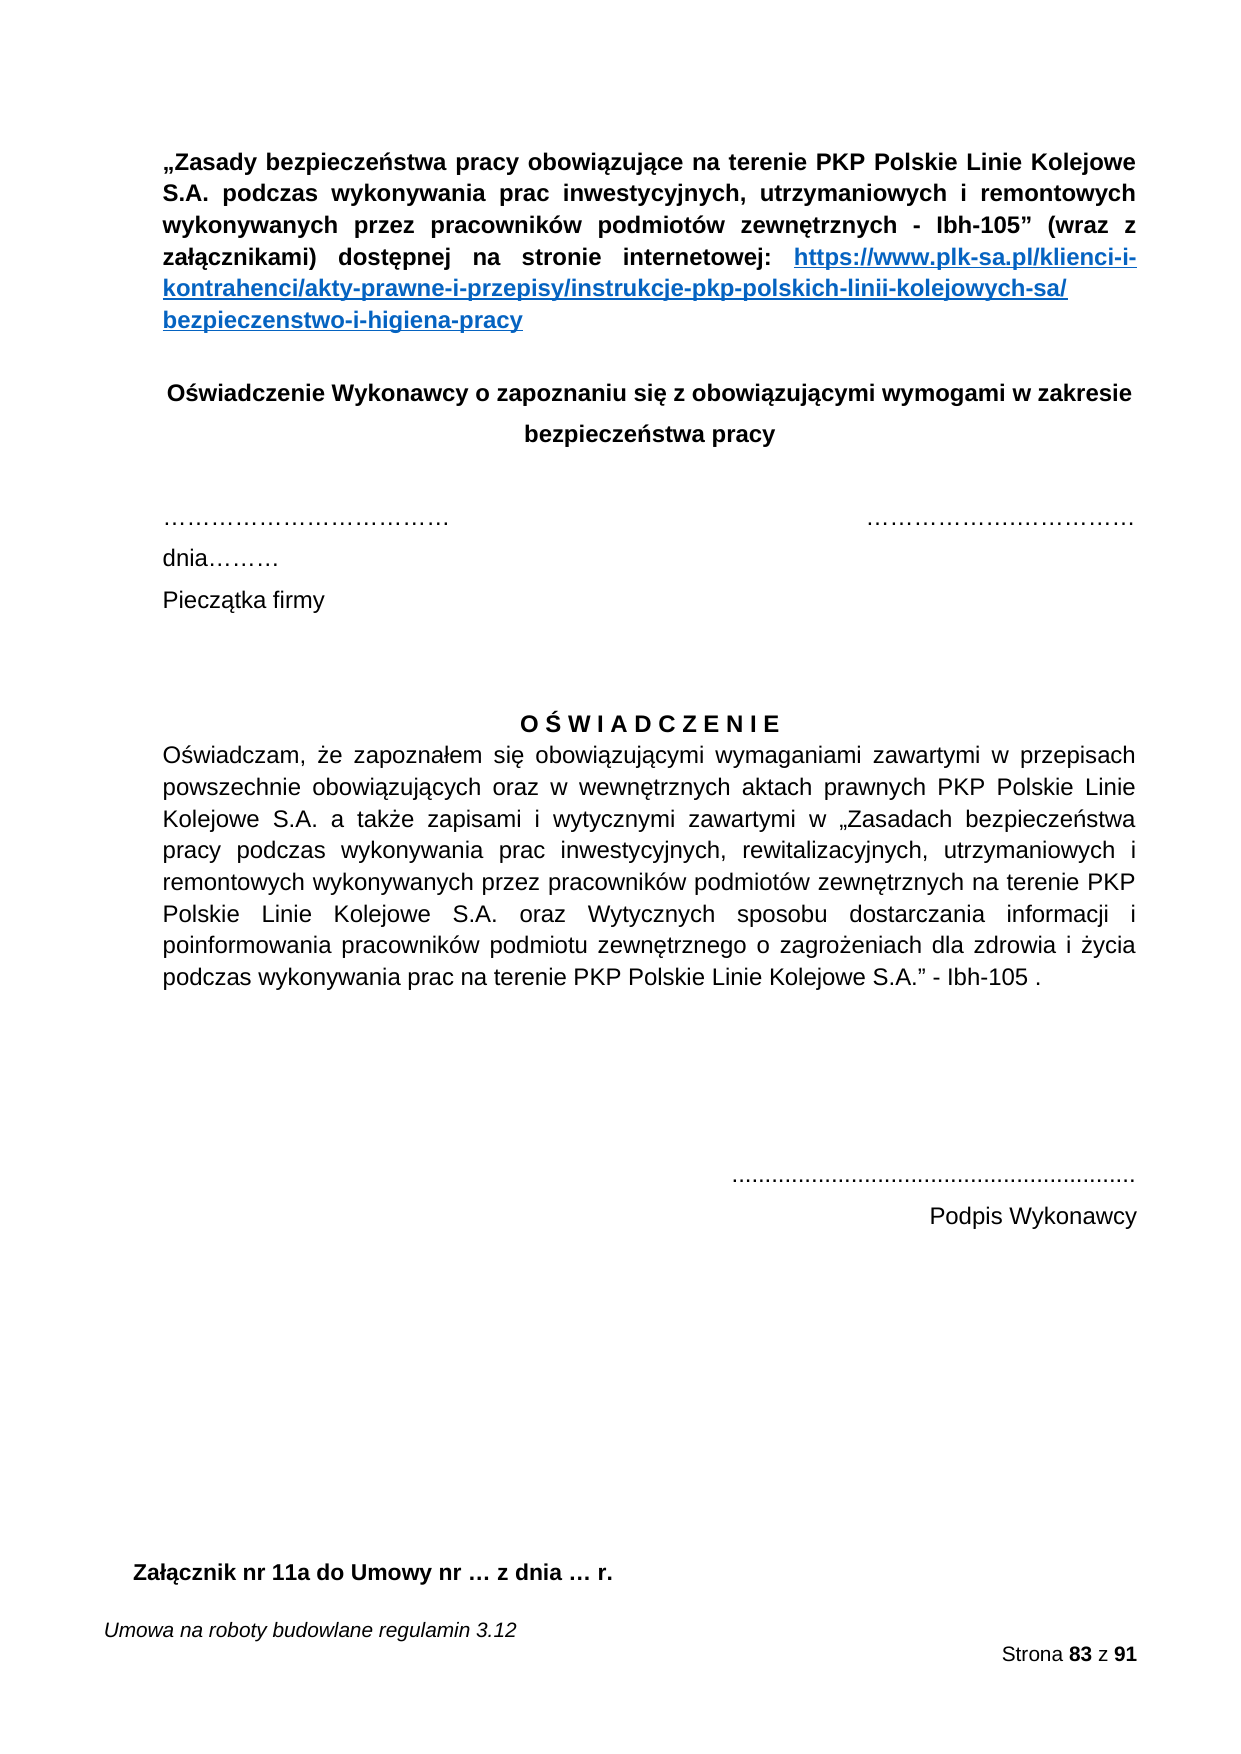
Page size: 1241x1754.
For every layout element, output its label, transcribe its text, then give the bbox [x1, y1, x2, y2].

text O Ś W I A D C Z E N I E [162, 710, 1137, 737]
text Załącznik nr 11a do Umowy nr … z dnia … r. [133, 1559, 1137, 1585]
text ............................................................. [162, 1160, 1137, 1188]
text Podpis Wykonawcy [162, 1202, 1137, 1229]
text Oświadczam, że zapoznałem się obowiązującymi wymaganiami zawartymi w przepisach powszechnie obowiązujących oraz w wewnętrznych aktach prawnych PKP Polskie Linie Kolejowe S.A. a także zapisami i wytycznymi zawartymi w „Zasadach bezpieczeństwa pracy podczas wykonywania prac inwestycyjnych, rewitalizacyjnych, utrzymaniowych i remontowych wykonywanych przez pracowników podmiotów zewnętrznych na terenie PKP Polskie Linie Kolejowe S.A. oraz Wytycznych sposobu dostarczania informacji i poinformowania pracowników podmiotu zewnętrznego o zagrożeniach dla zdrowia i życia podczas wykonywania prac na terenie PKP Polskie Linie Kolejowe S.A.” - Ibh-105 . [162, 741, 1137, 991]
text ……………………………… ……………….…………… dnia……… [162, 503, 1137, 572]
text Oświadczenie Wykonawcy o zapoznaniu się z obowiązującymi wymogami w zakresie bezpieczeństwa pracy [162, 379, 1137, 448]
text „Zasady bezpieczeństwa pracy obowiązujące na terenie PKP Polskie Linie Kolejowe S.A. podczas wykonywania prac inwestycyjnych, utrzymaniowych i remontowych wykonywanych przez pracowników podmiotów zewnętrznych - Ibh-105” (wraz z załącznikami) dostępnej na stronie internetowej: https://www.plk-sa.pl/klienci-i-kontrahenci/akty-prawne-i-przepisy/instrukcje-pkp-polskich-linii-kolejowych-sa/bezpieczenstwo-i-higiena-pracy [162, 148, 1137, 333]
text Pieczątka firmy [162, 586, 1137, 613]
